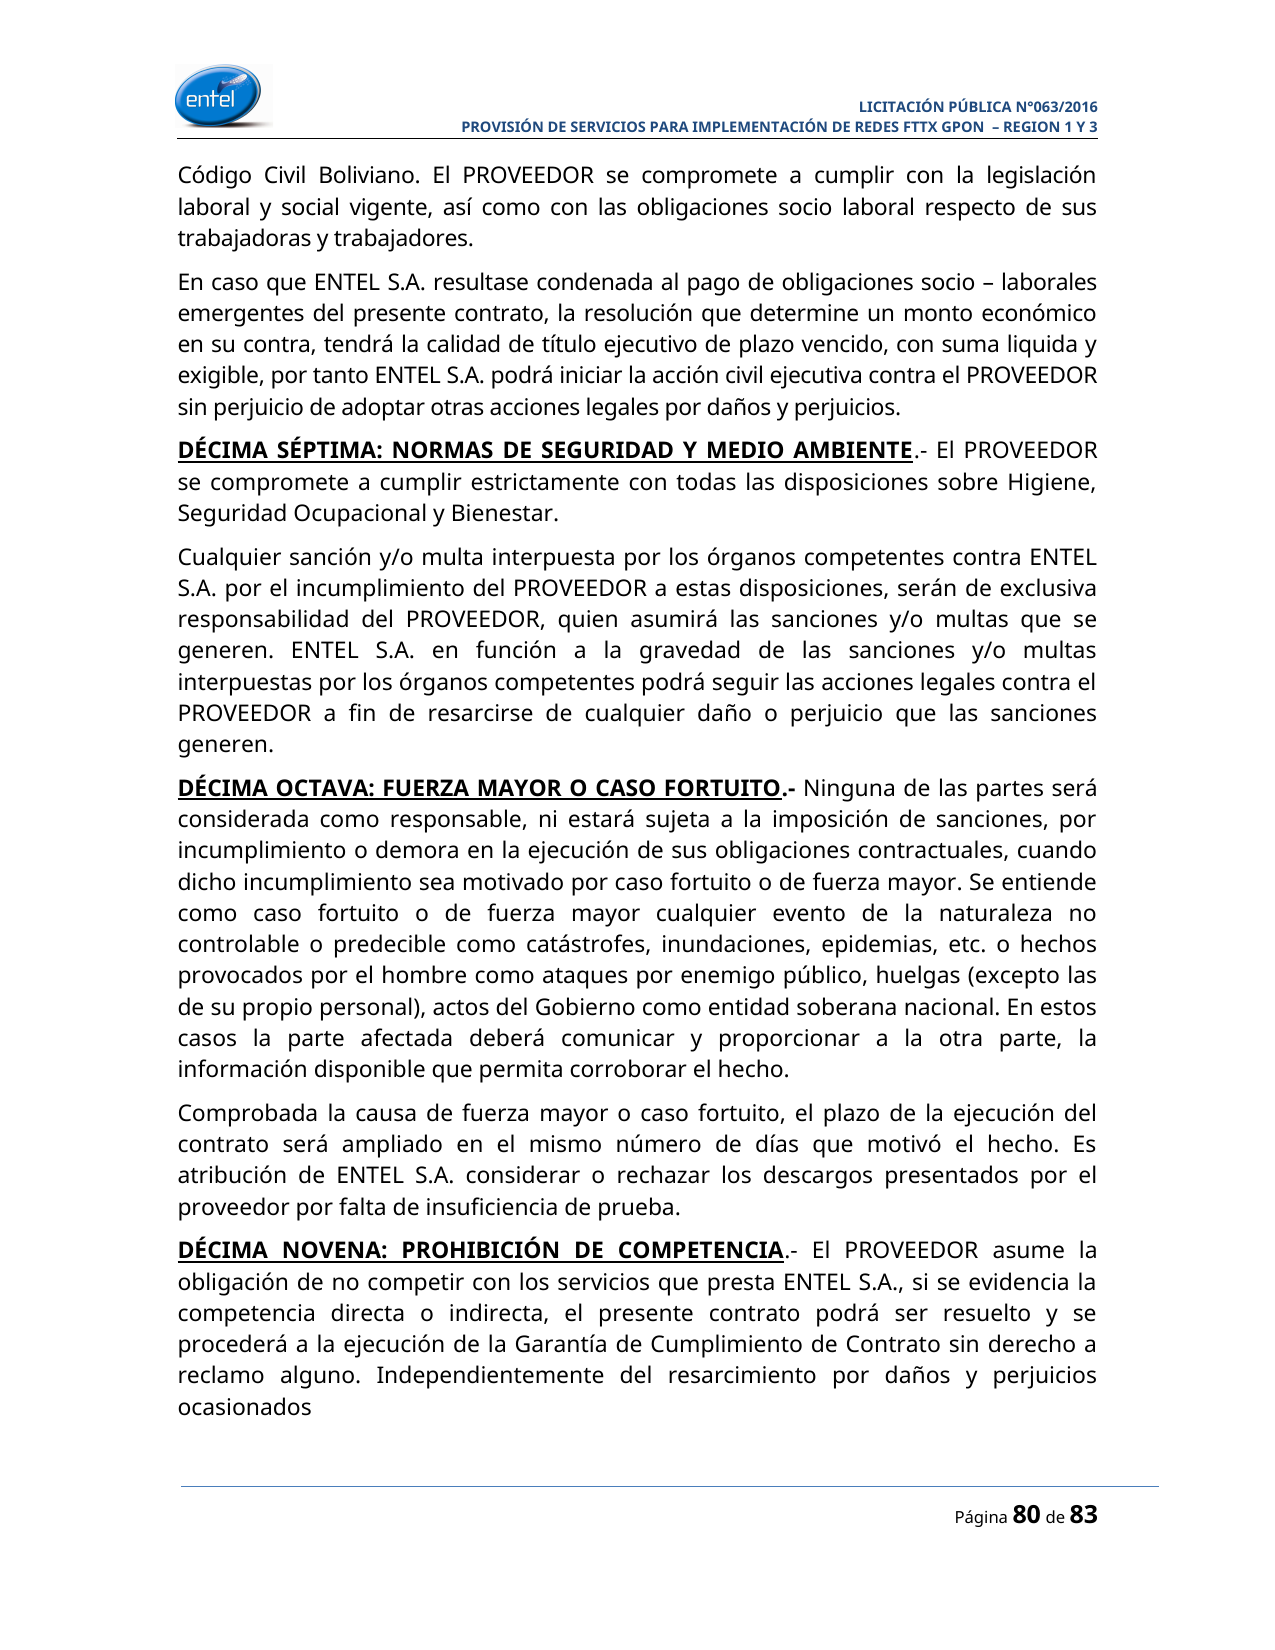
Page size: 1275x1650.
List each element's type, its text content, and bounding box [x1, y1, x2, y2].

picture [174, 64, 274, 128]
text Cualquier sanción y/o multa interpuesta por los órganos competentes contra ENTEL S.A. por el incumplimiento del PROVEEDOR a estas disposiciones, serán de exclusiva responsabilidad del PROVEEDOR, quien asumirá las sanciones y/o multas que se generen. ENTEL S.A. en función a la gravedad de las sanciones y/o multas interpuestas por los órganos competentes podrá seguir las acciones legales contra el PROVEEDOR a fin de resarcirse de cualquier daño o perjuicio que las sanciones generen. [177, 541, 1098, 759]
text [177, 159, 1098, 253]
text DÉCIMA NOVENA: PROHIBICIÓN DE COMPETENCIA.- El PROVEEDOR asume la obligación de no competir con los servicios que presta ENTEL S.A., si se evidencia la competencia directa o indirecta, el presente contrato podrá ser resuelto y se procederá a la ejecución de la Garantía de Cumplimiento de Contrato sin derecho a reclamo alguno. Independientemente del resarcimiento por daños y perjuicios ocasionados [177, 1234, 1098, 1422]
text Comprobada la causa de fuerza mayor o caso fortuito, el plazo de la ejecución del contrato será ampliado en el mismo número de días que motivó el hecho. Es atribución de ENTEL S.A. considerar o rechazar los descargos presentados por el proveedor por falta de insuficiencia de prueba. [177, 1097, 1098, 1222]
text DÉCIMA OCTAVA: FUERZA MAYOR O CASO FORTUITO.- Ninguna de las partes será considerada como responsable, ni estará sujeta a la imposición de sanciones, por incumplimiento o demora en la ejecución de sus obligaciones contractuales, cuando dicho incumplimiento sea motivado por caso fortuito o de fuerza mayor. Se entiende como caso fortuito o de fuerza mayor cualquier evento de la naturaleza no controlable o predecible como catástrofes, inundaciones, epidemias, etc. o hechos provocados por el hombre como ataques por enemigo público, huelgas (excepto las de su propio personal), actos del Gobierno como entidad soberana nacional. En estos casos la parte afectada deberá comunicar y proporcionar a la otra parte, la información disponible que permita corroborar el hecho. [177, 772, 1098, 1084]
text DÉCIMA SÉPTIMA: NORMAS DE SEGURIDAD Y MEDIO AMBIENTE.- El PROVEEDOR se compromete a cumplir estrictamente con todas las disposiciones sobre Higiene, Seguridad Ocupacional y Bienestar. [177, 434, 1098, 528]
text En caso que ENTEL S.A. resultase condenada al pago de obligaciones socio – laborales emergentes del presente contrato, la resolución que determine un monto económico en su contra, tendrá la calidad de título ejecutivo de plazo vencido, con suma liquida y exigible, por tanto ENTEL S.A. podrá iniciar la acción civil ejecutiva contra el PROVEEDOR sin perjuicio de adoptar otras acciones legales por daños y perjuicios. [177, 266, 1098, 422]
